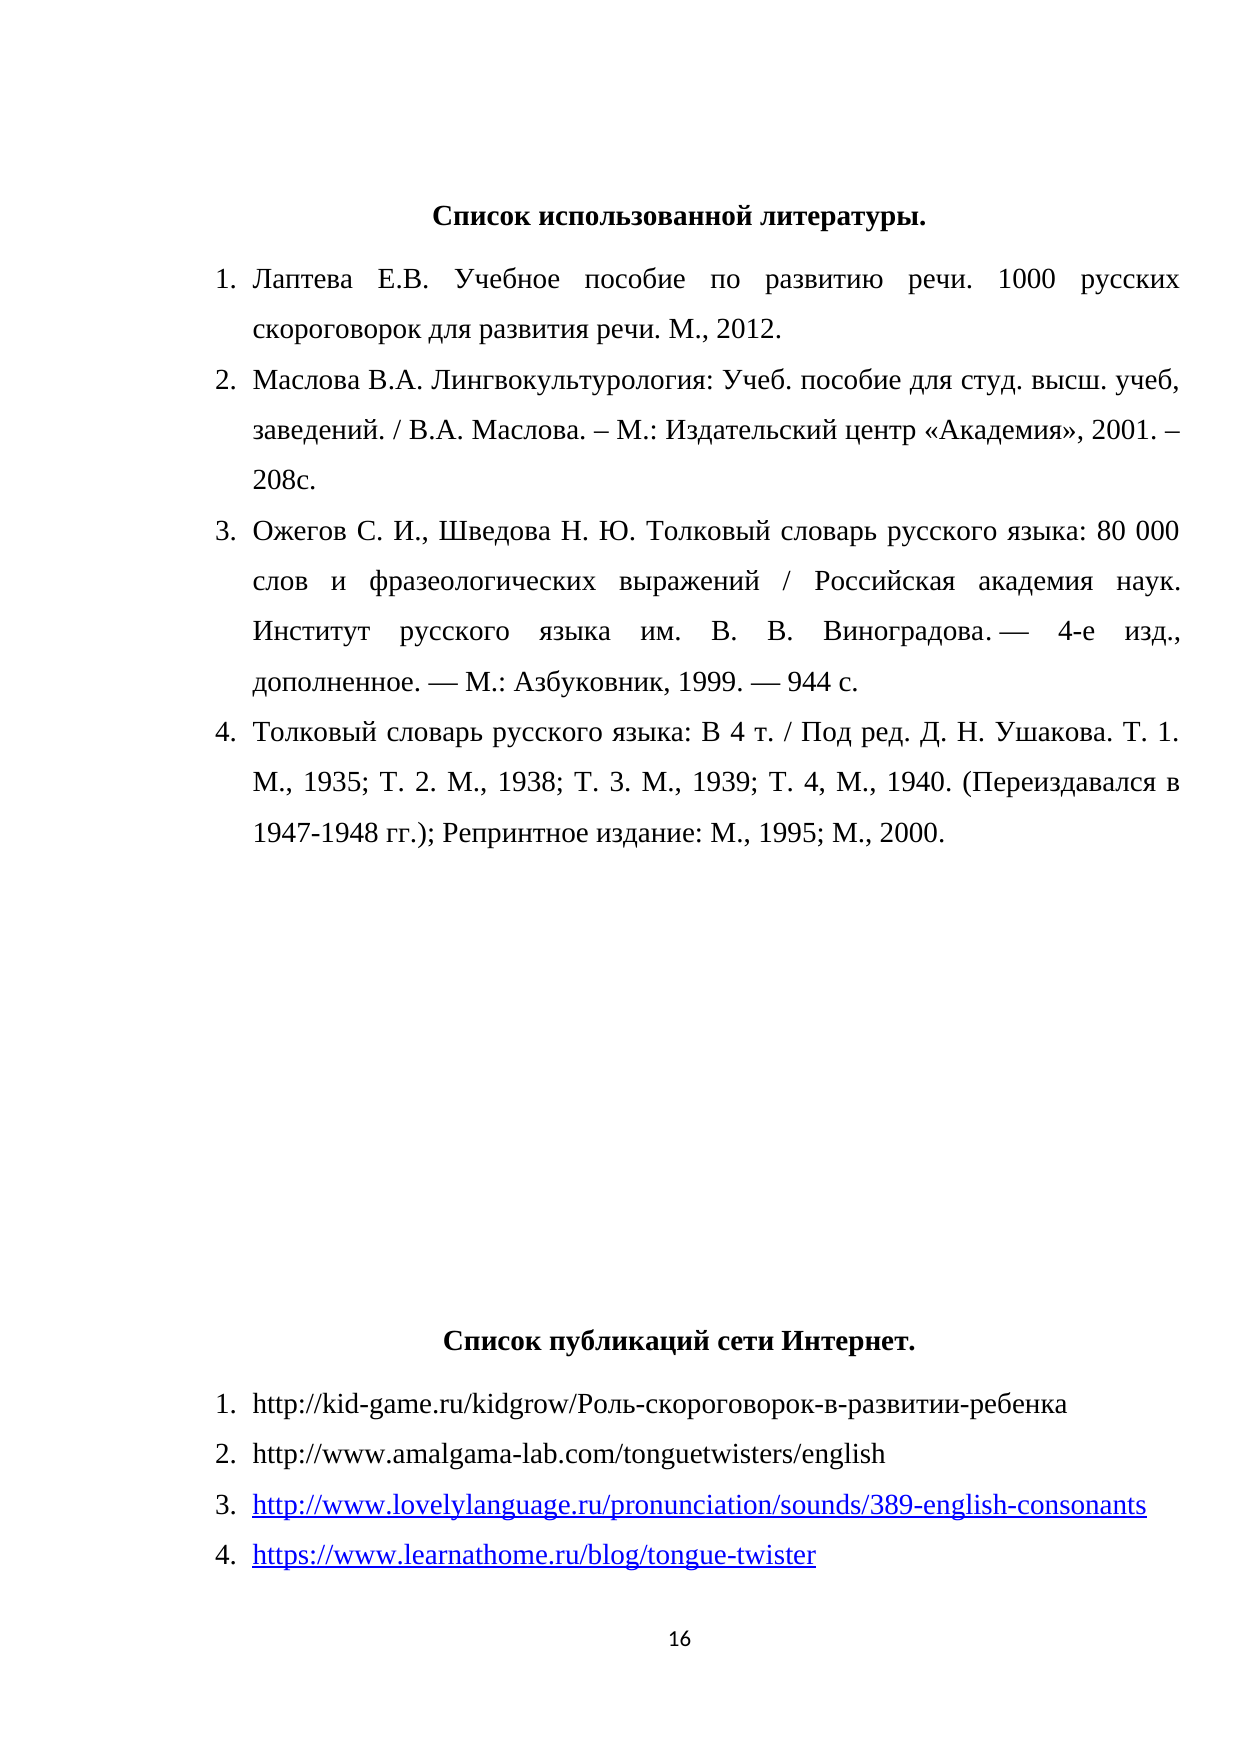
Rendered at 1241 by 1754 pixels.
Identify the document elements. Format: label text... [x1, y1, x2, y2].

list Лаптева Е.В. Учебное пособие по развитию речи. 1000 русских скороговорок для развития речи. М., 2012. [215, 261, 1181, 345]
list Ожегов С. И., Шведова Н. Ю. Толковый словарь русского языка: 80 000 слов и фразеологических выражений / Российская академия наук. Институт русского языка им. В. В. Виноградова. — 4-е изд., дополненное. — М.: Азбуковник, 1999. — 944 с. [215, 513, 1181, 697]
list http://www.amalgama-lab.com/tonguetwisters/english [215, 1437, 1181, 1470]
subtitle Список использованной литературы. [177, 198, 1181, 231]
list http://kid-game.ru/kidgrow/Роль-скороговорок-в-развитии-ребенка [215, 1386, 1181, 1420]
list Толковый словарь русского языка: В 4 т. / Под ред. Д. Н. Ушакова. Т. 1. М., 1935; Т. 2. М., 1938; Т. 3. М., 1939; Т. 4, М., 1940. (Переиздавался в 1947-1948 гг.); Репринтное издание: М., 1995; М., 2000. [215, 714, 1181, 848]
list http://www.lovelylanguage.ru/pronunciation/sounds/389-english-consonants [215, 1487, 1181, 1520]
list https://www.learnathome.ru/blog/tongue-twister [215, 1537, 1181, 1571]
list Маслова В.А. Лингвокультурология: Учеб. пособие для студ. высш. учеб, заведений. / В.А. Маслова. – М.: Издательский центр «Академия», 2001. – 208с. [215, 362, 1181, 496]
subtitle Список публикаций сети Интернет. [177, 1323, 1181, 1356]
